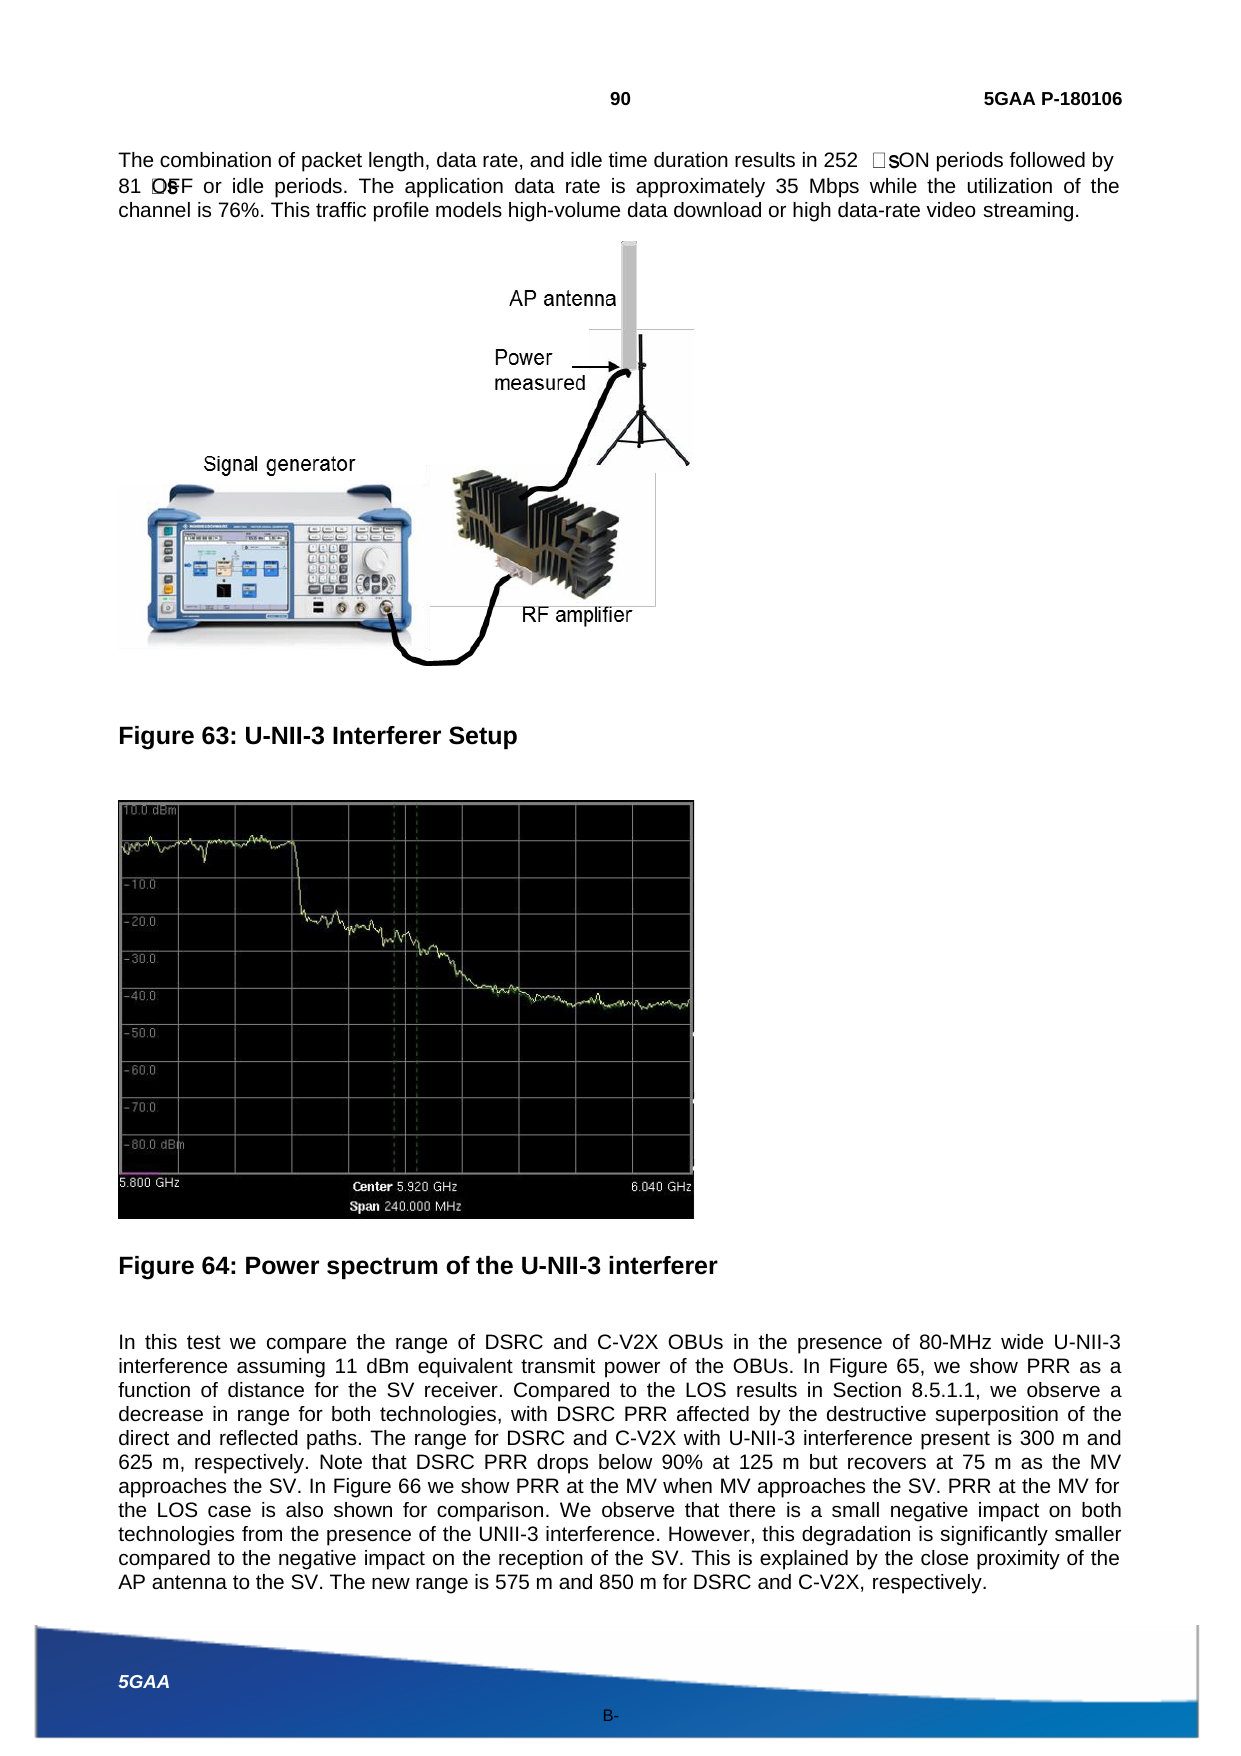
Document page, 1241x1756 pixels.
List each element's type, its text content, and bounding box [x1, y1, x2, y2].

text In this test we compare the range of DSRC and C-V2X OBUs in the presence of 80-MHz wide U-NII-3 interference assuming 11 dBm equivalent transmit power of the OBUs. In Figure 65, we show PRR as a function of distance for the SV receiver. Compared to the LOS results in Section 8.5.1.1, we observe a decrease in range for both technologies, with DSRC PRR affected by the destructive superposition of the direct and reflected paths. The range for DSRC and C-V2X with U-NII-3 interference present is 300 m and 625 m, respectively. Note that DSRC PRR drops below 90% at 125 m but recovers at 75 m as the MV approaches the SV. In Figure 66 we show PRR at the MV when MV approaches the SV. PRR at the MV for the LOS case is also shown for comparison. We observe that there is a small negative impact on both technologies from the presence of the UNII-3 interference. However, this degradation is significantly smaller compared to the negative impact on the reception of the SV. This is explained by the close proximity of the AP antenna to the SV. The new range is 575 m and 850 m for DSRC and C-V2X, respectively. [118, 1330, 1123, 1594]
picture [0, 1625, 1241, 1755]
text 81 OFF or idle periods. The application data rate is approximately 35 Mbps while the utilization of the channel is 76%. This traffic profile models high-volume data download or high data-rate video streaming. [118, 174, 1122, 222]
text The combination of packet length, data rate, and idle time duration results in 252 ON periods followed by [118, 148, 1240, 172]
picture [118, 241, 695, 666]
subtitle Figure 63: U-NII-3 Interferer Setup [118, 721, 1240, 750]
picture [118, 800, 695, 1219]
text Figure 64: Power spectrum of the U-NII-3 interferer [118, 1251, 1240, 1280]
